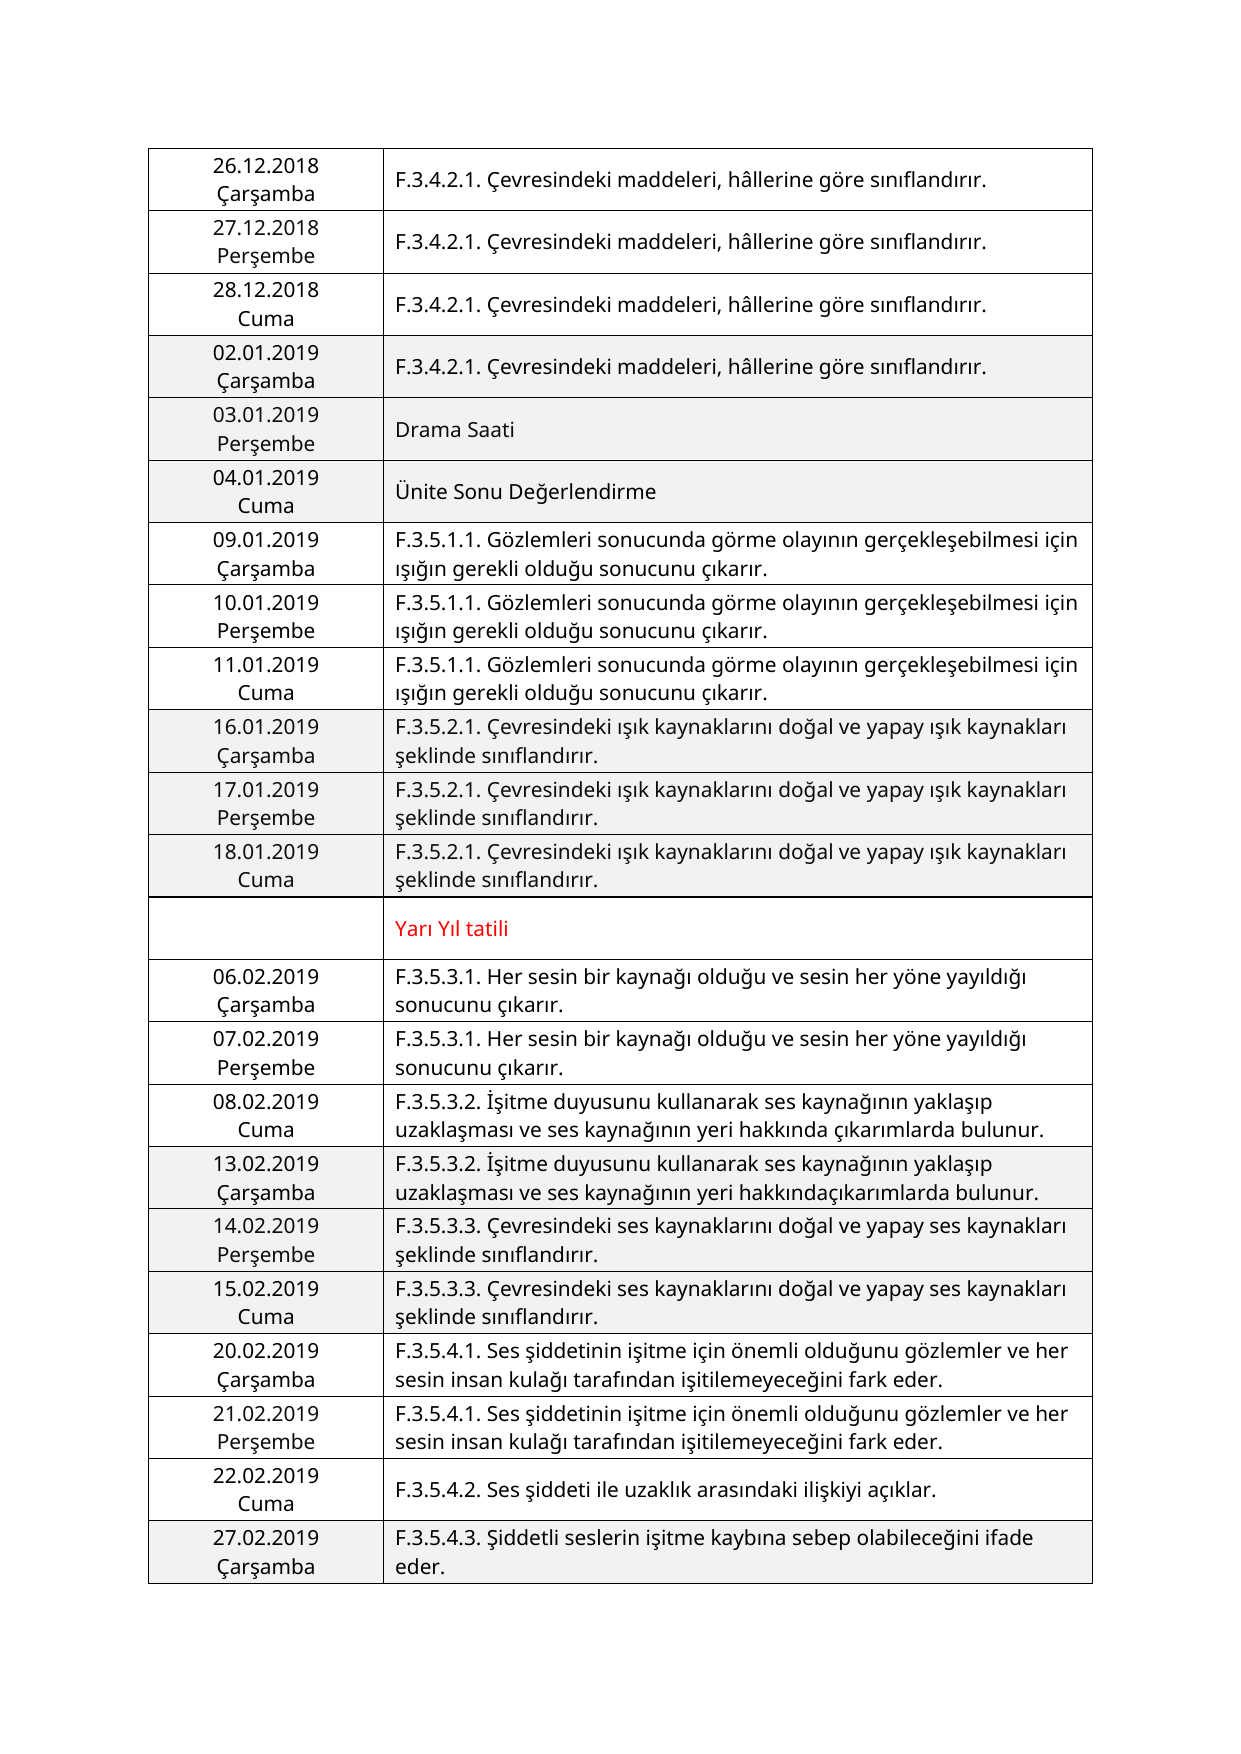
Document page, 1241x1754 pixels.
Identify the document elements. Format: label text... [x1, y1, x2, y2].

table_cell F.3.5.3.1. Her sesin bir kaynağı olduğu ve sesin her yöne yayıldığı sonucunu çıkarır. [384, 960, 1092, 1021]
table_cell 10.01.2019 Perşembe [149, 585, 383, 647]
table_cell F.3.5.3.3. Çevresindeki ses kaynaklarını doğal ve yapay ses kaynakları şeklinde sınıflandırır. [384, 1209, 1092, 1271]
table_cell Drama Saati [384, 398, 1092, 459]
table_cell 04.01.2019 Cuma [149, 461, 383, 522]
table_cell 21.02.2019 Perşembe [149, 1397, 383, 1458]
table_cell 17.01.2019 Perşembe [149, 773, 383, 834]
table_cell [149, 898, 383, 959]
table_cell F.3.5.2.1. Çevresindeki ışık kaynaklarını doğal ve yapay ışık kaynakları şeklinde sınıflandırır. [384, 710, 1092, 772]
table_cell 28.12.2018 Cuma [149, 274, 383, 335]
table_cell F.3.4.2.1. Çevresindeki maddeleri, hâllerine göre sınıflandırır. [384, 336, 1092, 397]
table_cell F.3.4.2.1. Çevresindeki maddeleri, hâllerine göre sınıflandırır. [384, 149, 1092, 210]
table_cell 20.02.2019 Çarşamba [149, 1334, 383, 1396]
table_cell 09.01.2019 Çarşamba [149, 523, 383, 584]
table_cell F.3.5.3.1. Her sesin bir kaynağı olduğu ve sesin her yöne yayıldığı sonucunu çıkarır. [384, 1022, 1092, 1083]
table_cell F.3.5.4.3. Şiddetli seslerin işitme kaybına sebep olabileceğini ifade eder. [384, 1521, 1092, 1583]
table_cell 07.02.2019 Perşembe [149, 1022, 383, 1083]
table_cell F.3.5.3.3. Çevresindeki ses kaynaklarını doğal ve yapay ses kaynakları şeklinde sınıflandırır. [384, 1272, 1092, 1333]
table_cell 06.02.2019 Çarşamba [149, 960, 383, 1021]
table_cell F.3.5.4.1. Ses şiddetinin işitme için önemli olduğunu gözlemler ve her sesin insan kulağı tarafından işitilemeyeceğini fark eder. [384, 1334, 1092, 1396]
table_cell F.3.5.3.2. İşitme duyusunu kullanarak ses kaynağının yaklaşıp uzaklaşması ve ses kaynağının yeri hakkında çıkarımlarda bulunur. [384, 1085, 1092, 1146]
table_cell F.3.5.1.1. Gözlemleri sonucunda görme olayının gerçekleşebilmesi için ışığın gerekli olduğu sonucunu çıkarır. [384, 648, 1092, 709]
table_cell F.3.5.3.2. İşitme duyusunu kullanarak ses kaynağının yaklaşıp uzaklaşması ve ses kaynağının yeri hakkındaçıkarımlarda bulunur. [384, 1147, 1092, 1208]
table_cell 27.12.2018 Perşembe [149, 211, 383, 272]
table_cell F.3.5.2.1. Çevresindeki ışık kaynaklarını doğal ve yapay ışık kaynakları şeklinde sınıflandırır. [384, 773, 1092, 834]
table_cell 08.02.2019 Cuma [149, 1085, 383, 1146]
table_cell 18.01.2019 Cuma [149, 835, 383, 896]
table_cell F.3.5.1.1. Gözlemleri sonucunda görme olayının gerçekleşebilmesi için ışığın gerekli olduğu sonucunu çıkarır. [384, 585, 1092, 647]
table_cell Yarı Yıl tatili [384, 898, 1092, 959]
table_cell 14.02.2019 Perşembe [149, 1209, 383, 1271]
table_cell 16.01.2019 Çarşamba [149, 710, 383, 772]
table_cell 15.02.2019 Cuma [149, 1272, 383, 1333]
table_cell 22.02.2019 Cuma [149, 1459, 383, 1520]
table_cell 13.02.2019 Çarşamba [149, 1147, 383, 1208]
table_cell 11.01.2019 Cuma [149, 648, 383, 709]
table_cell 03.01.2019 Perşembe [149, 398, 383, 459]
table_cell F.3.5.4.1. Ses şiddetinin işitme için önemli olduğunu gözlemler ve her sesin insan kulağı tarafından işitilemeyeceğini fark eder. [384, 1397, 1092, 1458]
table_cell F.3.5.4.2. Ses şiddeti ile uzaklık arasındaki ilişkiyi açıklar. [384, 1459, 1092, 1520]
table_cell F.3.5.1.1. Gözlemleri sonucunda görme olayının gerçekleşebilmesi için ışığın gerekli olduğu sonucunu çıkarır. [384, 523, 1092, 584]
table_cell 02.01.2019 Çarşamba [149, 336, 383, 397]
table_cell Ünite Sonu Değerlendirme [384, 461, 1092, 522]
table_cell 26.12.2018 Çarşamba [149, 149, 383, 210]
table_cell 27.02.2019 Çarşamba [149, 1521, 383, 1583]
table_cell F.3.4.2.1. Çevresindeki maddeleri, hâllerine göre sınıflandırır. [384, 211, 1092, 272]
table_cell F.3.4.2.1. Çevresindeki maddeleri, hâllerine göre sınıflandırır. [384, 274, 1092, 335]
table_cell F.3.5.2.1. Çevresindeki ışık kaynaklarını doğal ve yapay ışık kaynakları şeklinde sınıflandırır. [384, 835, 1092, 896]
